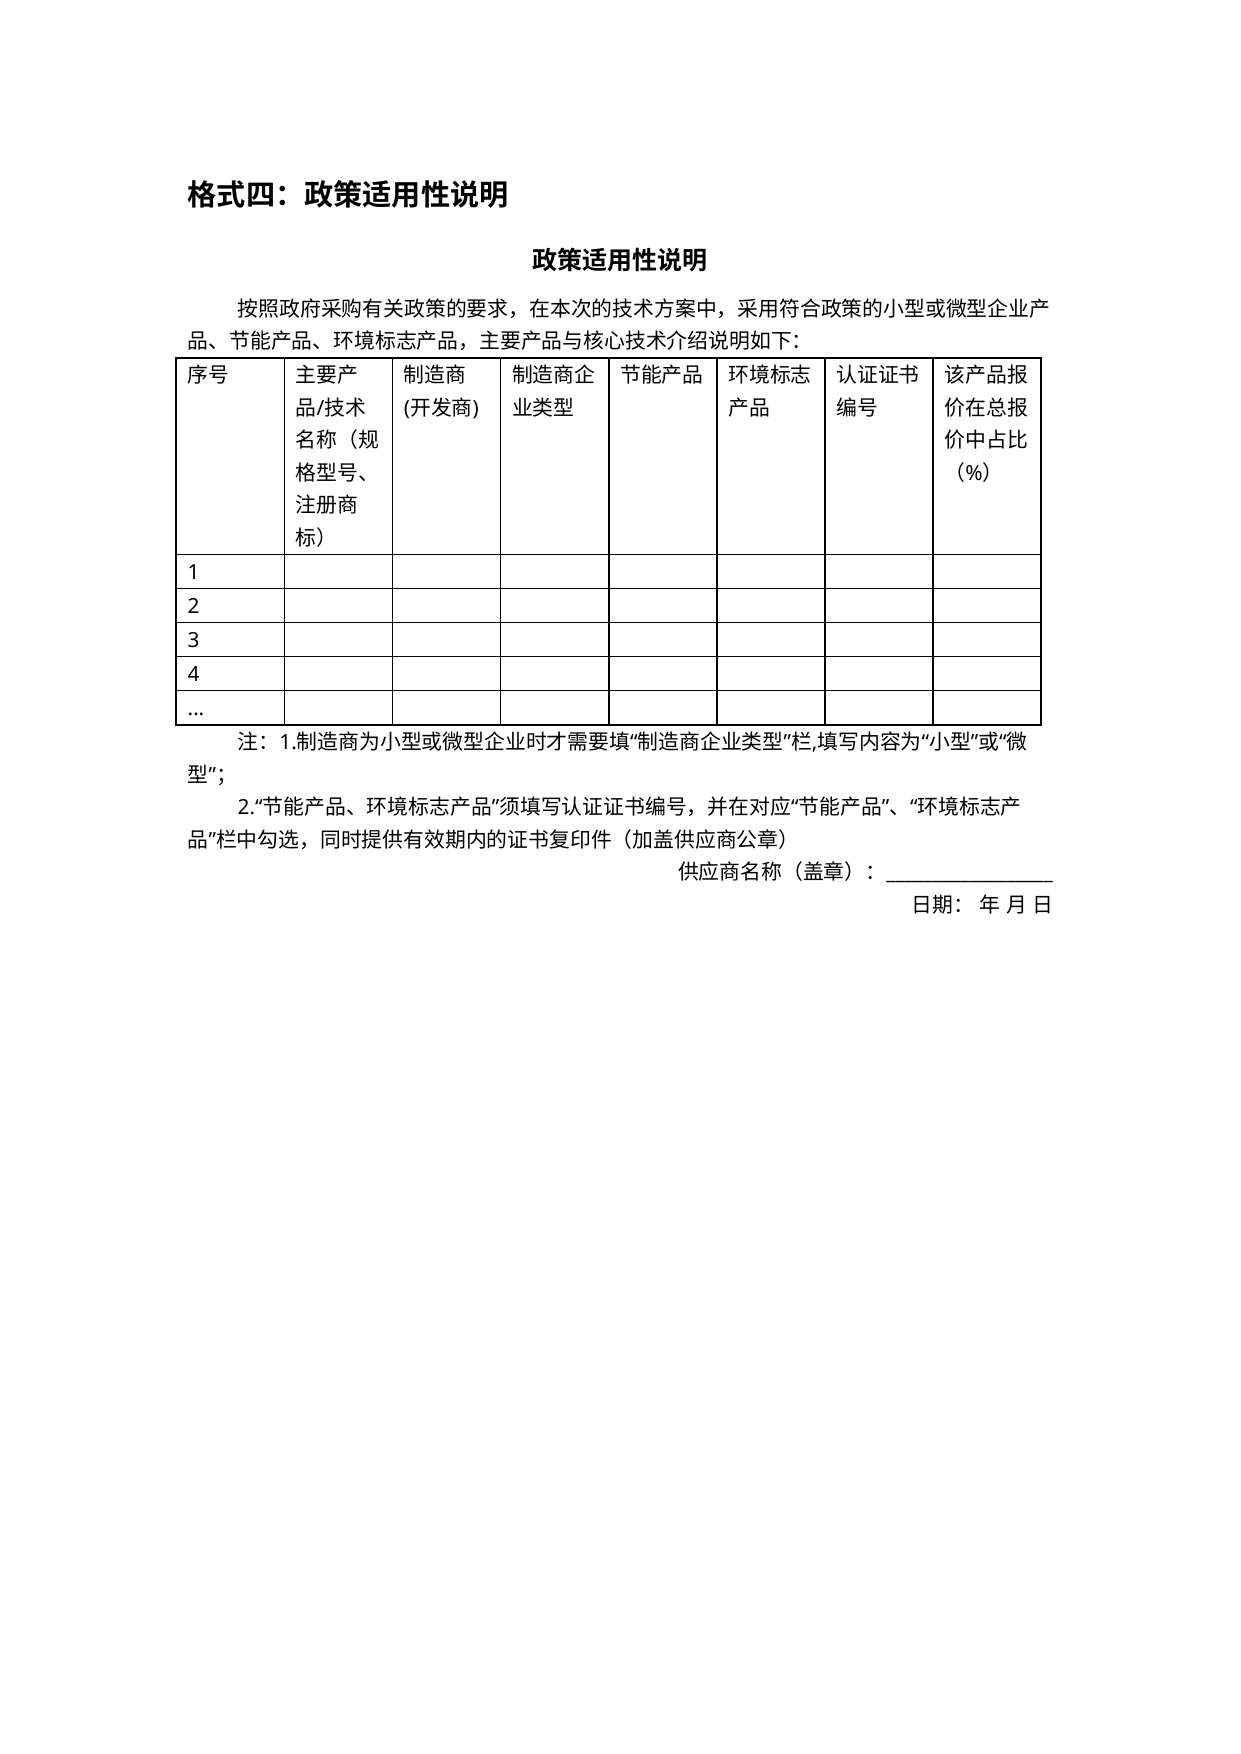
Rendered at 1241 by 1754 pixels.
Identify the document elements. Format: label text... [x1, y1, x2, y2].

table_cell [285, 555, 392, 588]
table_cell [285, 691, 392, 724]
table_cell [610, 589, 716, 622]
table_cell [826, 657, 932, 690]
table_cell [610, 555, 716, 588]
table_cell ... [177, 691, 284, 724]
table_cell [934, 555, 1040, 588]
text 格式四：政策适用性说明 [187, 162, 1053, 227]
table_header 该产品报价在总报价中占比（%） [934, 359, 1040, 553]
table_cell [718, 589, 824, 622]
table_cell [934, 691, 1040, 724]
text 政策适用性说明 [187, 227, 1053, 292]
table_cell [718, 555, 824, 588]
table_cell 4 [177, 657, 284, 690]
table_header 节能产品 [610, 359, 716, 553]
table_cell [501, 691, 608, 724]
table_cell [393, 623, 500, 656]
table_cell [610, 623, 716, 656]
table_header 制造商企业类型 [501, 359, 608, 553]
table_cell [285, 657, 392, 690]
text 按照政府采购有关政策的要求，在本次的技术方案中，采用符合政策的小型或微型企业产品、节能产品、环境标志产品，主要产品与核心技术介绍说明如下： [187, 292, 1053, 357]
table_cell [934, 623, 1040, 656]
table_cell [826, 555, 932, 588]
table_cell [718, 691, 824, 724]
table_cell 3 [177, 623, 284, 656]
table_header 制造商(开发商) [393, 359, 500, 553]
table_cell [934, 589, 1040, 622]
table_header 环境标志产品 [718, 359, 824, 553]
table_header 主要产品/技术名称（规格型号、注册商标） [285, 359, 392, 553]
table_cell 1 [177, 555, 284, 588]
text 日期： 年 月 日 [187, 888, 1053, 920]
table_cell [718, 657, 824, 690]
table_cell [501, 589, 608, 622]
table_cell [501, 657, 608, 690]
table_cell [718, 623, 824, 656]
table_cell [826, 623, 932, 656]
table_cell [285, 623, 392, 656]
table_cell [934, 657, 1040, 690]
table_cell [501, 555, 608, 588]
table_cell [501, 623, 608, 656]
table_cell [610, 691, 716, 724]
text 2.“节能产品、环境标志产品”须填写认证证书编号，并在对应“节能产品”、“环境标志产品”栏中勾选，同时提供有效期内的证书复印件（加盖供应商公章） [187, 790, 1053, 855]
text 注：1.制造商为小型或微型企业时才需要填“制造商企业类型”栏,填写内容为“小型”或“微型”； [187, 725, 1053, 790]
table_cell [610, 657, 716, 690]
table_cell 2 [177, 589, 284, 622]
table_cell [393, 555, 500, 588]
text 供应商名称（盖章）：__________________ [187, 855, 1053, 888]
table_header 序号 [177, 359, 284, 553]
table_cell [393, 589, 500, 622]
table_cell [826, 691, 932, 724]
table_header 认证证书编号 [826, 359, 932, 553]
table_cell [393, 691, 500, 724]
table_cell [393, 657, 500, 690]
table_cell [285, 589, 392, 622]
table_cell [826, 589, 932, 622]
